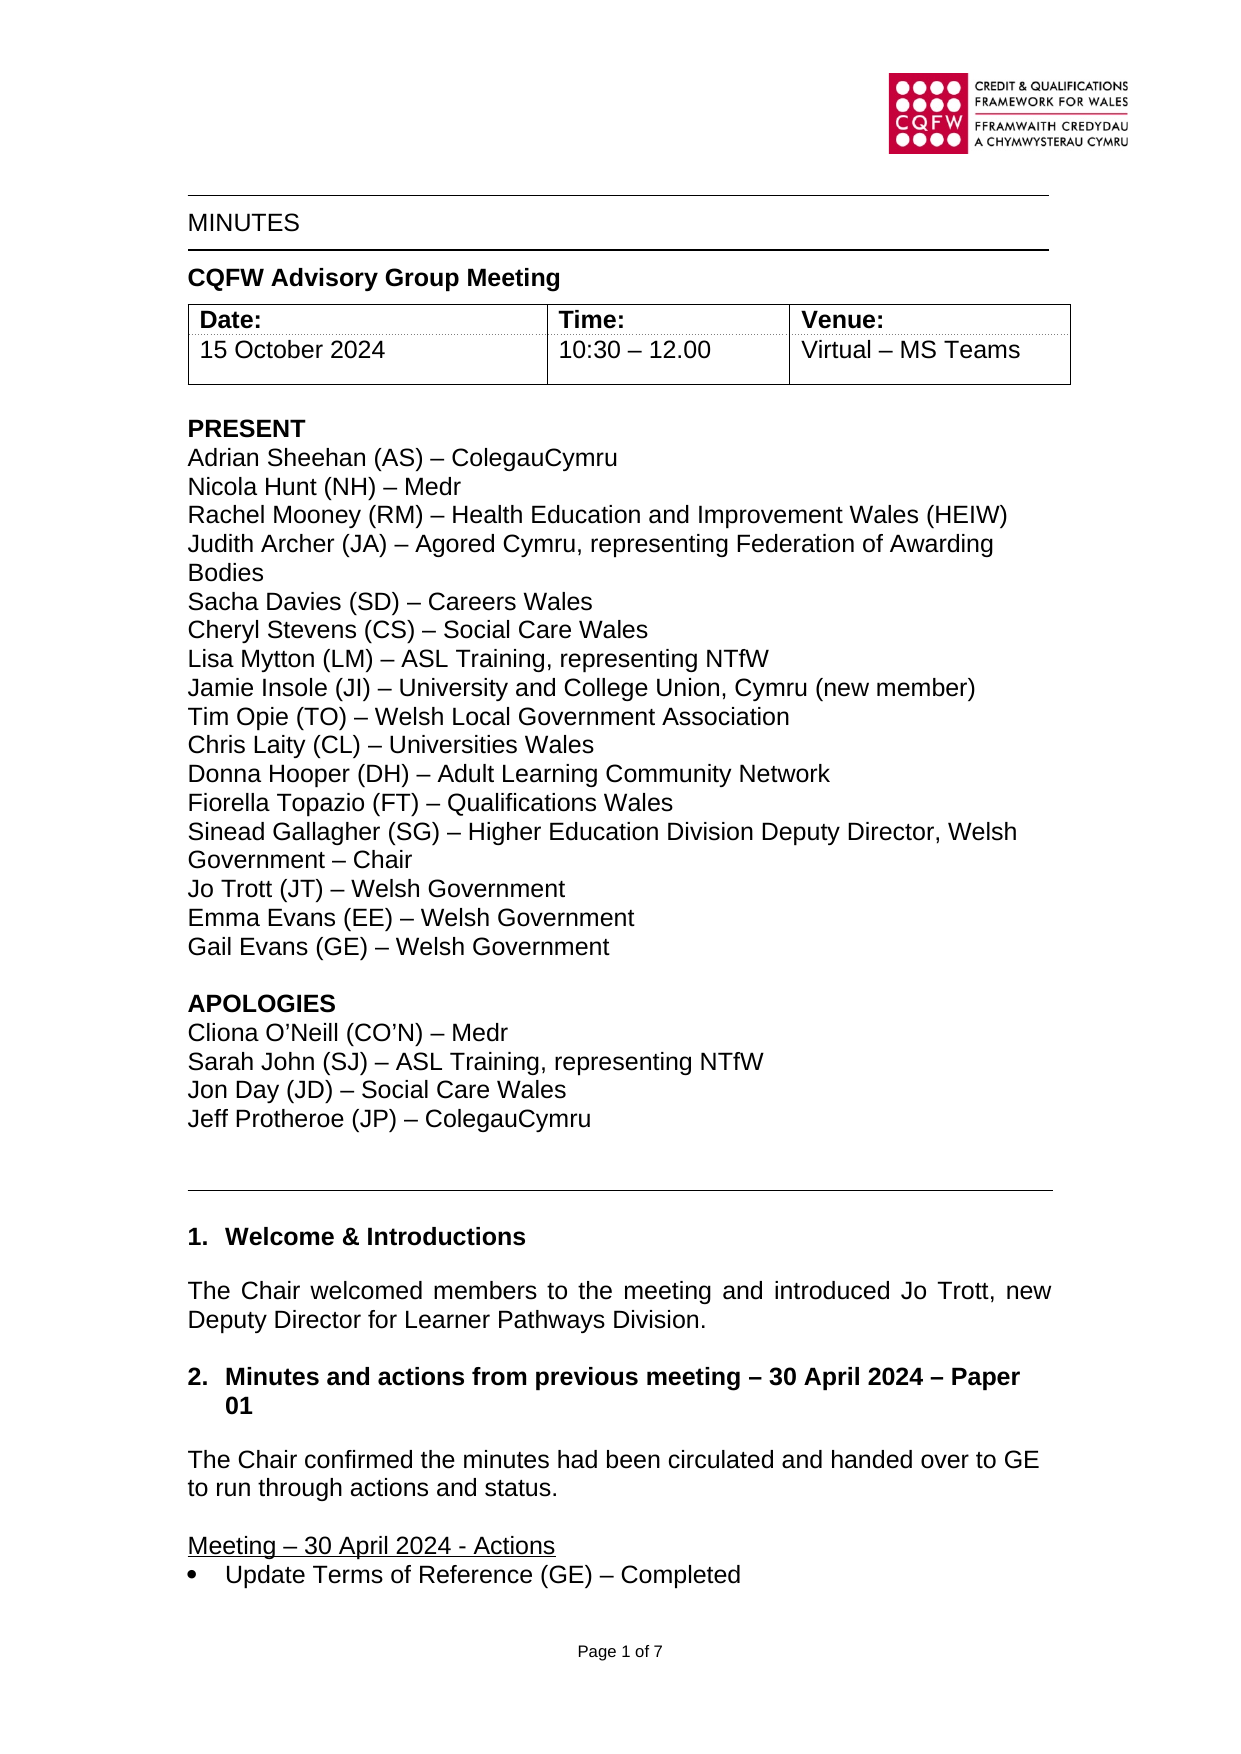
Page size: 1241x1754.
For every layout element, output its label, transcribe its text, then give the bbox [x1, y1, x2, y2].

text Judith Archer (JA) – Agored Cymru, representing Federation of Awarding Bodies [187, 529, 1053, 586]
text Fiorella Topazio (FT) – Qualifications Wales [187, 788, 1053, 816]
text MINUTES [187, 196, 1049, 251]
text Lisa Mytton (LM) – ASL Training, representing NTfW [187, 644, 1053, 673]
text APOLOGIES [187, 989, 1053, 1018]
text Cheryl Stevens (CS) – Social Care Wales [187, 615, 1053, 644]
table_header Date: [189, 305, 547, 334]
text The Chair confirmed the minutes had been circulated and handed over to GE to run through actions and status. [187, 1444, 1053, 1502]
text PRESENT [187, 414, 1049, 443]
list Update Terms of Reference (GE) – Completed [187, 1559, 1053, 1588]
text Sinead Gallagher (SG) – Higher Education Division Deputy Director, Welsh Government – Chair [187, 816, 1053, 874]
text Chris Laity (CL) – Universities Wales [187, 730, 1053, 759]
text Jon Day (JD) – Social Care Wales [187, 1075, 1053, 1104]
text The Chair welcomed members to the meeting and introduced Jo Trott, new Deputy Director for Learner Pathways Division. [187, 1276, 1053, 1333]
text Jeff Protheroe (JP) – ColegauCymru [187, 1104, 1053, 1133]
list Minutes and actions from previous meeting – 30 April 2024 – Paper 01 [187, 1362, 1053, 1419]
text Rachel Mooney (RM) – Health Education and Improvement Wales (HEIW) [187, 500, 1053, 529]
text Donna Hooper (DH) – Adult Learning Community Network [187, 759, 1053, 788]
table_header Venue: [790, 305, 1070, 334]
subtitle CQFW Advisory Group Meeting [187, 263, 1049, 292]
text Cliona O’Neill (CO’N) – Medr [187, 1018, 1053, 1046]
text Jo Trott (JT) – Welsh Government [187, 874, 1053, 903]
table_cell Virtual – MS Teams [790, 334, 1070, 384]
list Welcome & Introductions [187, 1222, 1053, 1251]
table_cell 15 October 2024 [189, 334, 547, 384]
table_cell 10:30 – 12.00 [548, 334, 789, 384]
text Emma Evans (EE) – Welsh Government [187, 903, 1053, 931]
text Tim Opie (TO) – Welsh Local Government Association [187, 701, 1053, 730]
text Gail Evans (GE) – Welsh Government [187, 931, 1053, 960]
text Sarah John (SJ) – ASL Training, representing NTfW [187, 1046, 1053, 1075]
text Meeting – 30 April 2024 - Actions [187, 1531, 1053, 1559]
text Adrian Sheehan (AS) – ColegauCymru [187, 443, 1053, 471]
table_header Time: [548, 305, 789, 334]
text Nicola Hunt (NH) – Medr [187, 471, 1053, 500]
picture [888, 73, 1128, 154]
text Jamie Insole (JI) – University and College Union, Cymru (new member) [187, 673, 1053, 701]
text Sacha Davies (SD) – Careers Wales [187, 586, 1053, 615]
